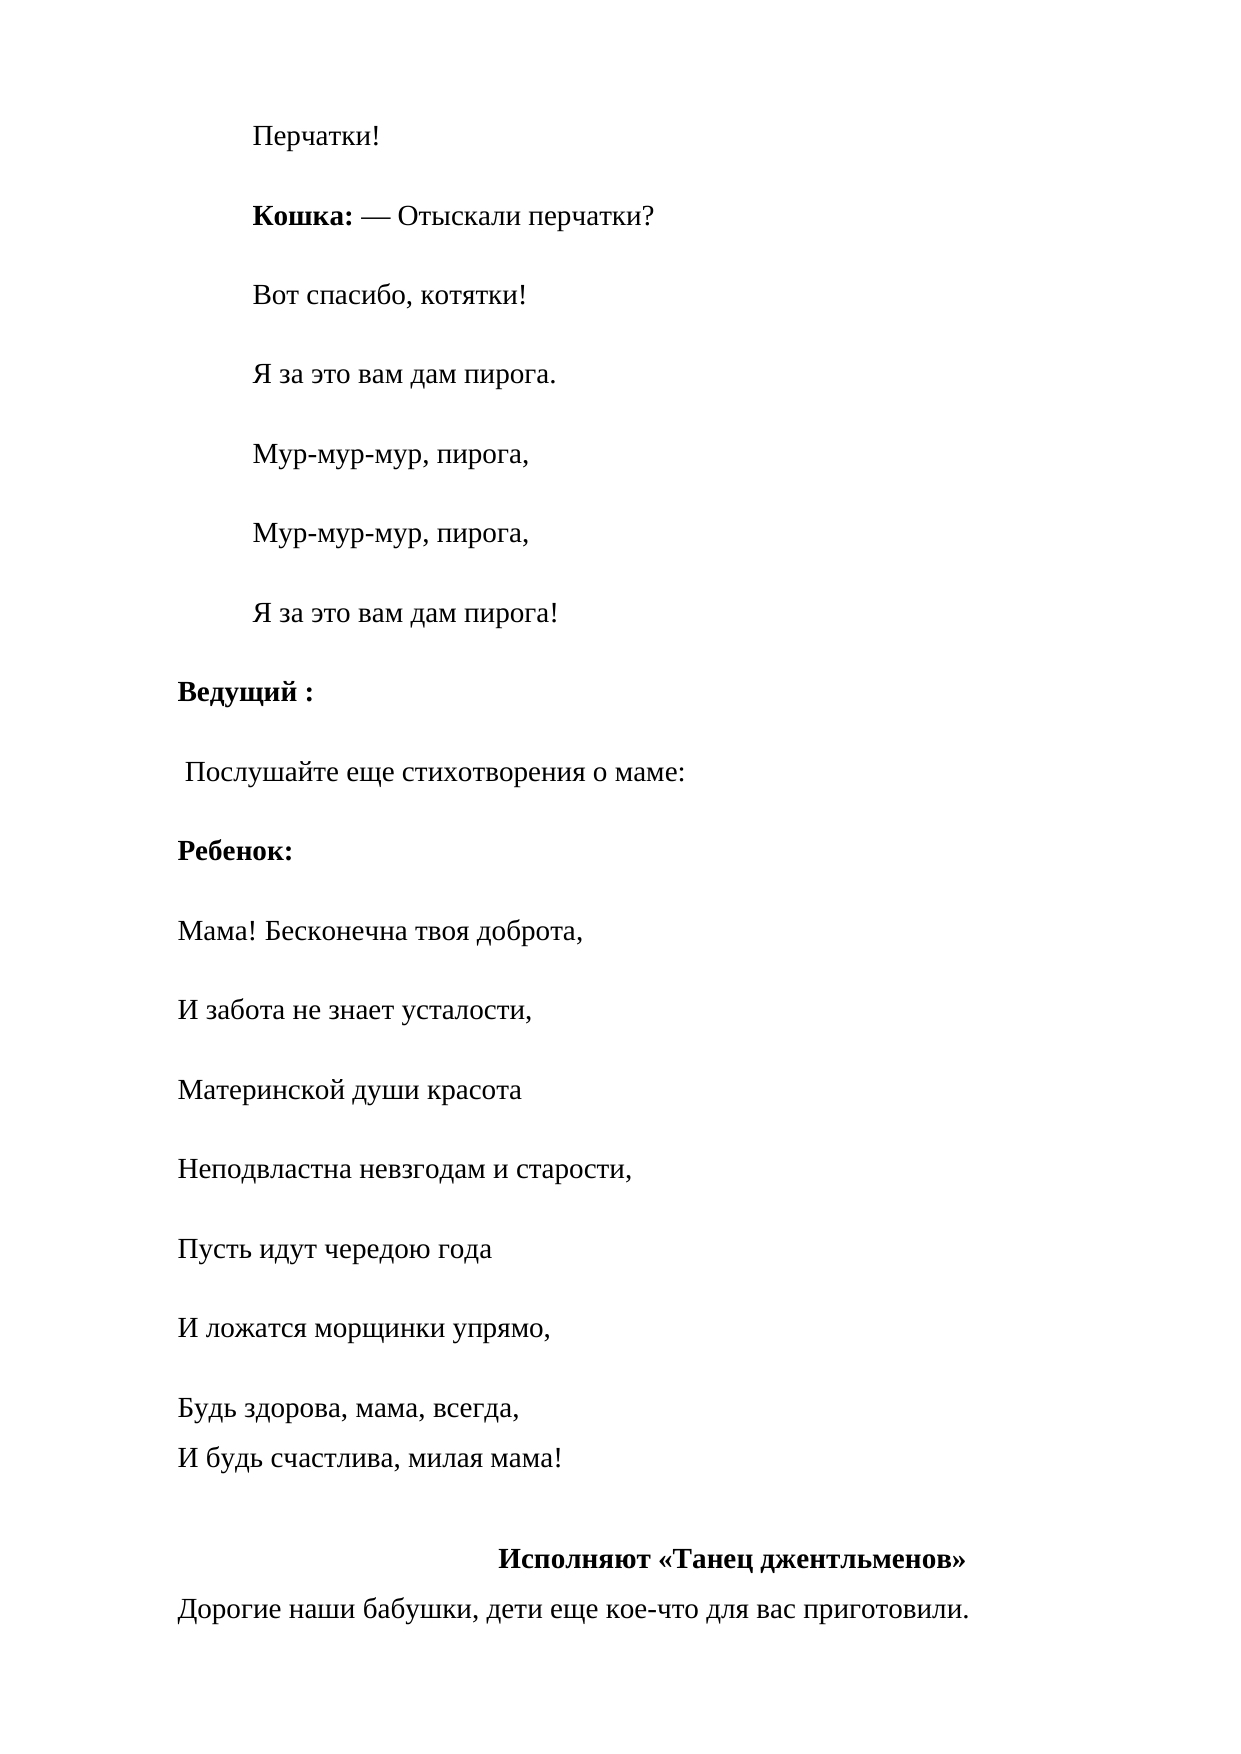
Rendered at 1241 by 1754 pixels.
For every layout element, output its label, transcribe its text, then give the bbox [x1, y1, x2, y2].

text Ведущий : [177, 674, 1152, 708]
text Исполняют «Танец джентльменов» [177, 1541, 1152, 1574]
text И ложатся морщинки упрямо, [177, 1310, 1152, 1344]
text Я за это вам дам пирога! [252, 595, 1152, 628]
text Неподвластна невзгодам и старости, [177, 1151, 1152, 1185]
text Мур-мур-мур, пирога, [252, 436, 1152, 469]
text Пусть идут чередою года [177, 1231, 1152, 1264]
text И будь счастлива, милая мама! [177, 1440, 1152, 1474]
text Послушайте еще стихотворения о маме: [177, 754, 1152, 787]
text Вот спасибо, котятки! [252, 277, 1152, 311]
text Мур-мур-мур, пирога, [252, 516, 1152, 549]
text И забота не знает усталости, [177, 992, 1152, 1026]
text Ребенок: [177, 833, 1152, 867]
text Дорогие наши бабушки, дети еще кое-что для вас приготовили. [177, 1591, 1152, 1624]
text Я за это вам дам пирога. [252, 357, 1152, 390]
text Кошка: — Отыскали перчатки? [252, 198, 1152, 231]
text Мама! Бесконечна твоя доброта, [177, 913, 1152, 946]
text Материнской души красота [177, 1072, 1152, 1105]
text Перчатки! [252, 118, 1152, 152]
text Будь здорова, мама, всегда, [177, 1390, 1152, 1423]
